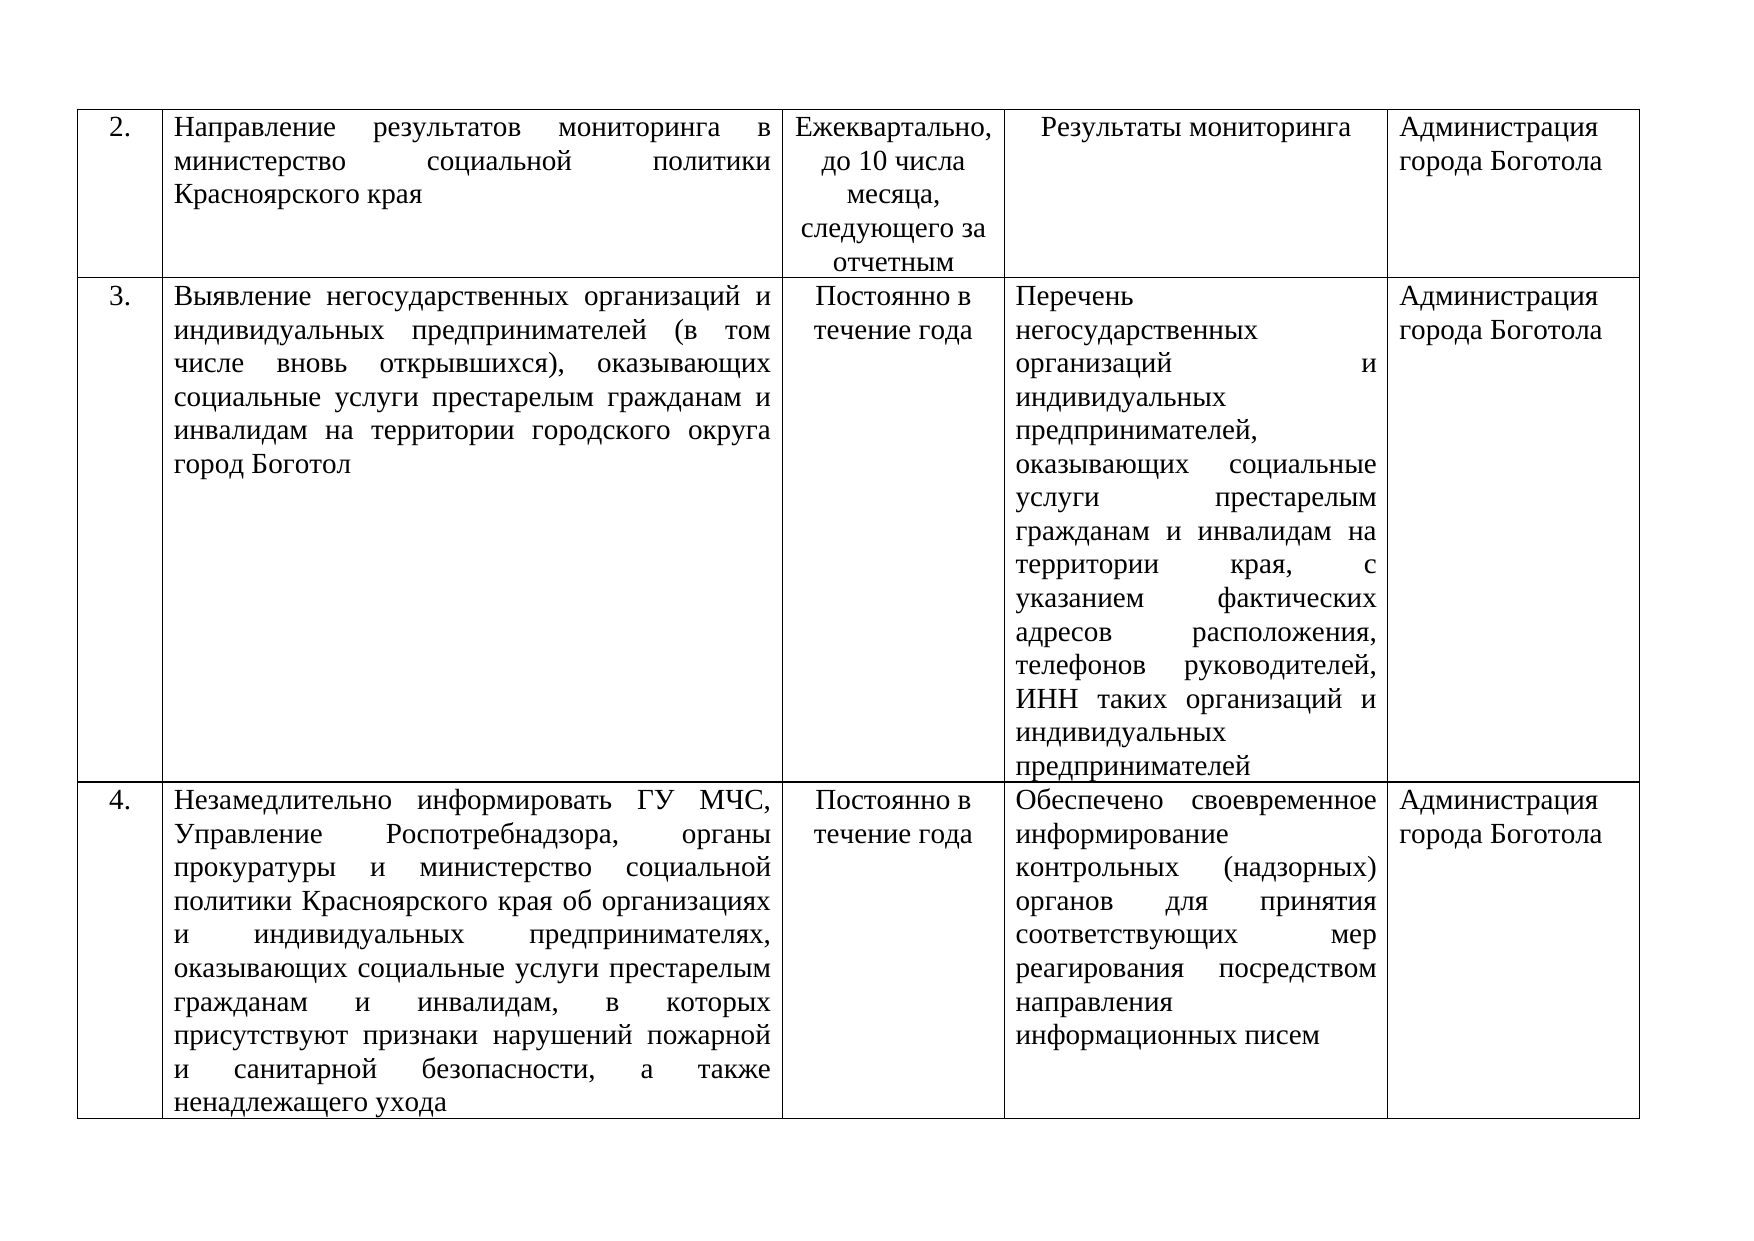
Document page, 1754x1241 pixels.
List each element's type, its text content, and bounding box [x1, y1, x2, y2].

table_cell 2. [78, 110, 162, 277]
table_cell Направление результатов мониторинга в министерство социальной политики Красноярского края [163, 110, 782, 277]
table_cell Администрация города Боготола [1388, 110, 1639, 277]
table_cell Обеспечено своевременное информирование контрольных (надзорных) органов для принятия соответствующих мер реагирования посредством направления информационных писем [1005, 783, 1387, 1118]
table_cell 4. [78, 783, 162, 1118]
table_cell Незамедлительно информировать ГУ МЧС, Управление Роспотребнадзора, органы прокуратуры и министерство социальной политики Красноярского края об организациях и индивидуальных предпринимателях, оказывающих социальные услуги престарелым гражданам и инвалидам, в которых присутствуют признаки нарушений пожарной и санитарной безопасности, а также ненадлежащего ухода [163, 783, 782, 1118]
table_cell Администрация города Боготола [1388, 278, 1639, 781]
table_cell Выявление негосударственных организаций и индивидуальных предпринимателей (в том числе вновь открывшихся), оказывающих социальные услуги престарелым гражданам и инвалидам на территории городского округа город Боготол [163, 278, 782, 781]
table_cell Результаты мониторинга [1005, 110, 1387, 277]
table_cell 3. [78, 278, 162, 781]
table_cell Постоянно в течение года [783, 783, 1004, 1118]
table_cell Администрация города Боготола [1388, 783, 1639, 1118]
table_cell Ежеквартально, до 10 числа месяца, следующего за отчетным [783, 110, 1004, 277]
table_cell Перечень негосударственных организаций и индивидуальных предпринимателей, оказывающих социальные услуги престарелым гражданам и инвалидам на территории края, с указанием фактических адресов расположения, телефонов руководителей, ИНН таких организаций и индивидуальных предпринимателей [1005, 278, 1387, 781]
table_cell Постоянно в течение года [783, 278, 1004, 781]
